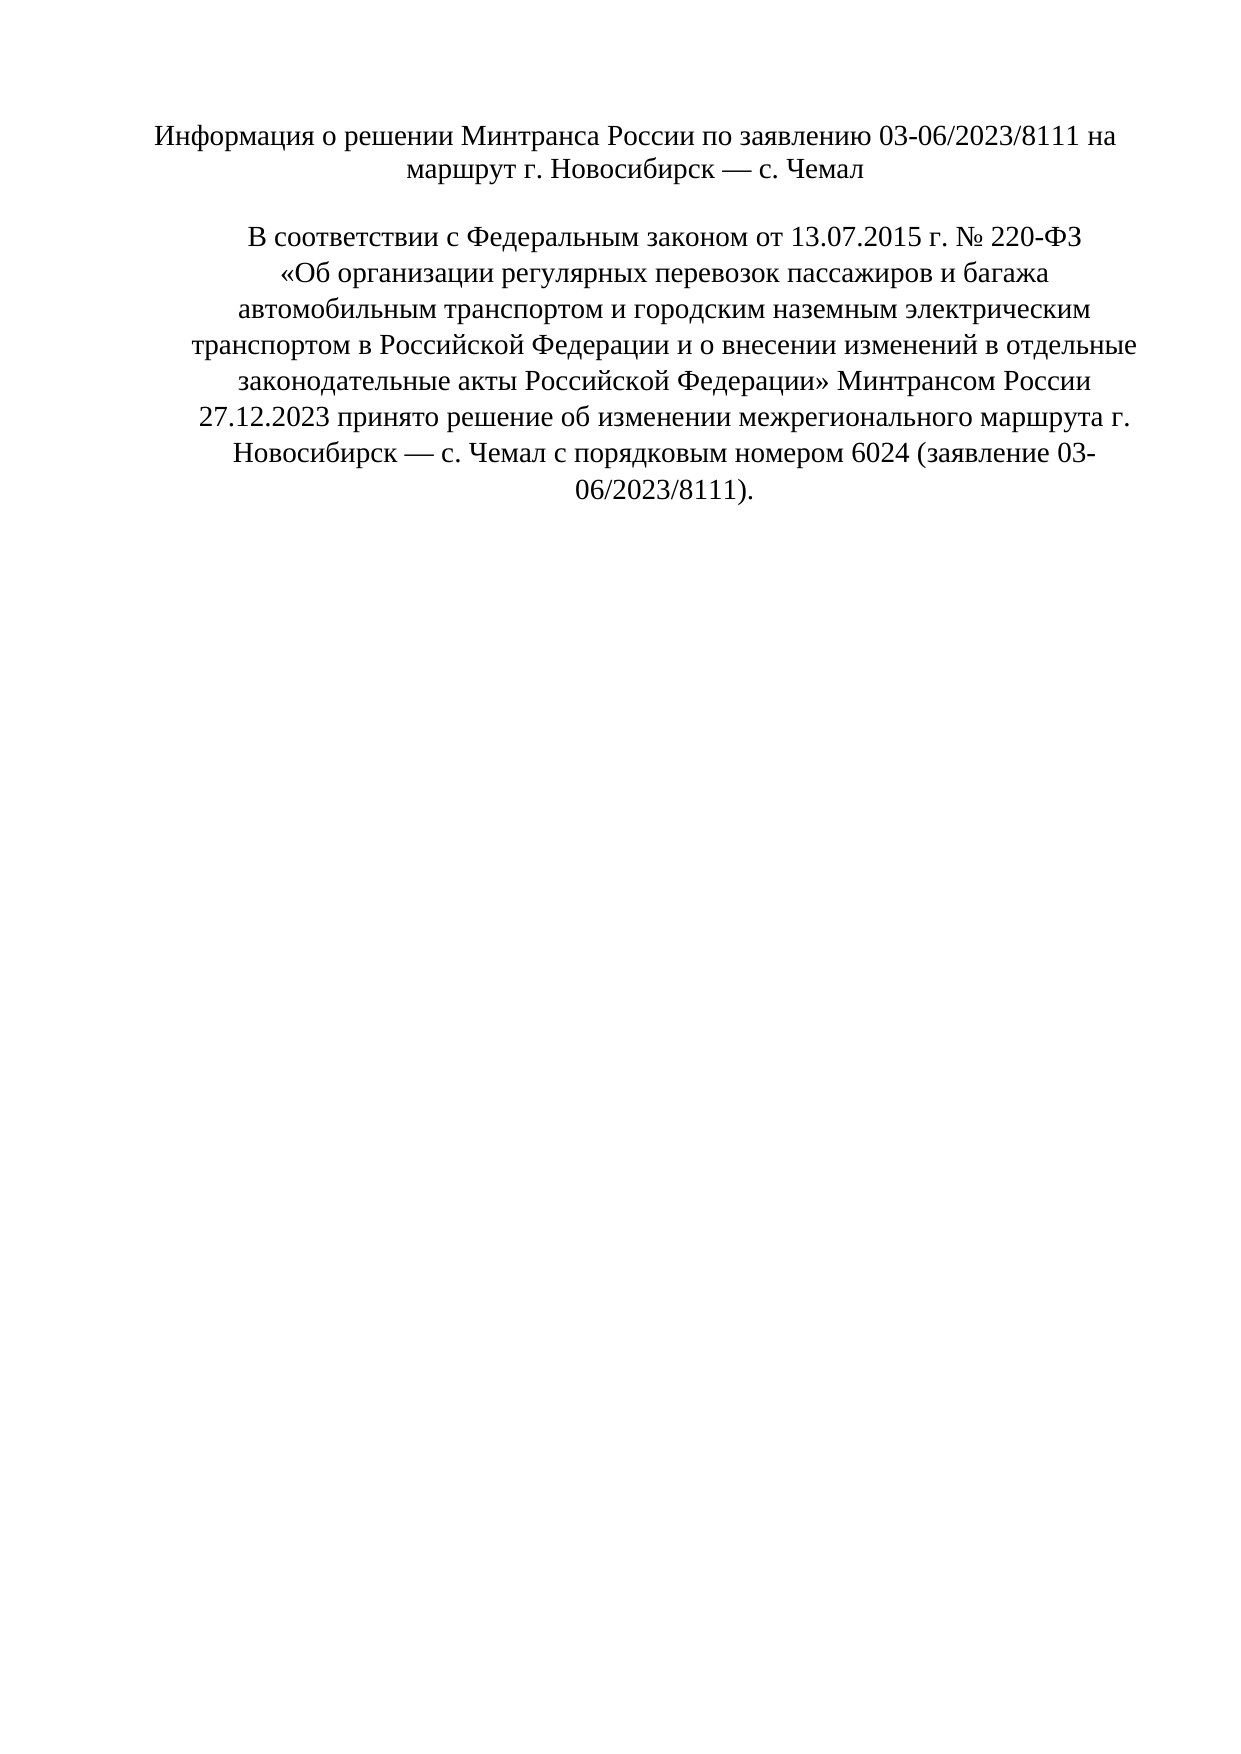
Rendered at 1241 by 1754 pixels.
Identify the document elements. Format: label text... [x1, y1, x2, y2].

text Информация о решении Минтранса России по заявлению 03-06/2023/8111 на маршрут г. Новосибирск — с. Чемал [118, 118, 1152, 185]
text В соответствии с Федеральным законом от 13.07.2015 г. № 220-ФЗ «Об организации регулярных перевозок пассажиров и багажа автомобильным транспортом и городским наземным электрическим транспортом в Российской Федерации и о внесении изменений в отдельные законодательные акты Российской Федерации» Минтрансом России 27.12.2023 принято решение об изменении межрегионального маршрута г. Новосибирск — с. Чемал с порядковым номером 6024 (заявление 03-06/2023/8111). [177, 219, 1152, 505]
